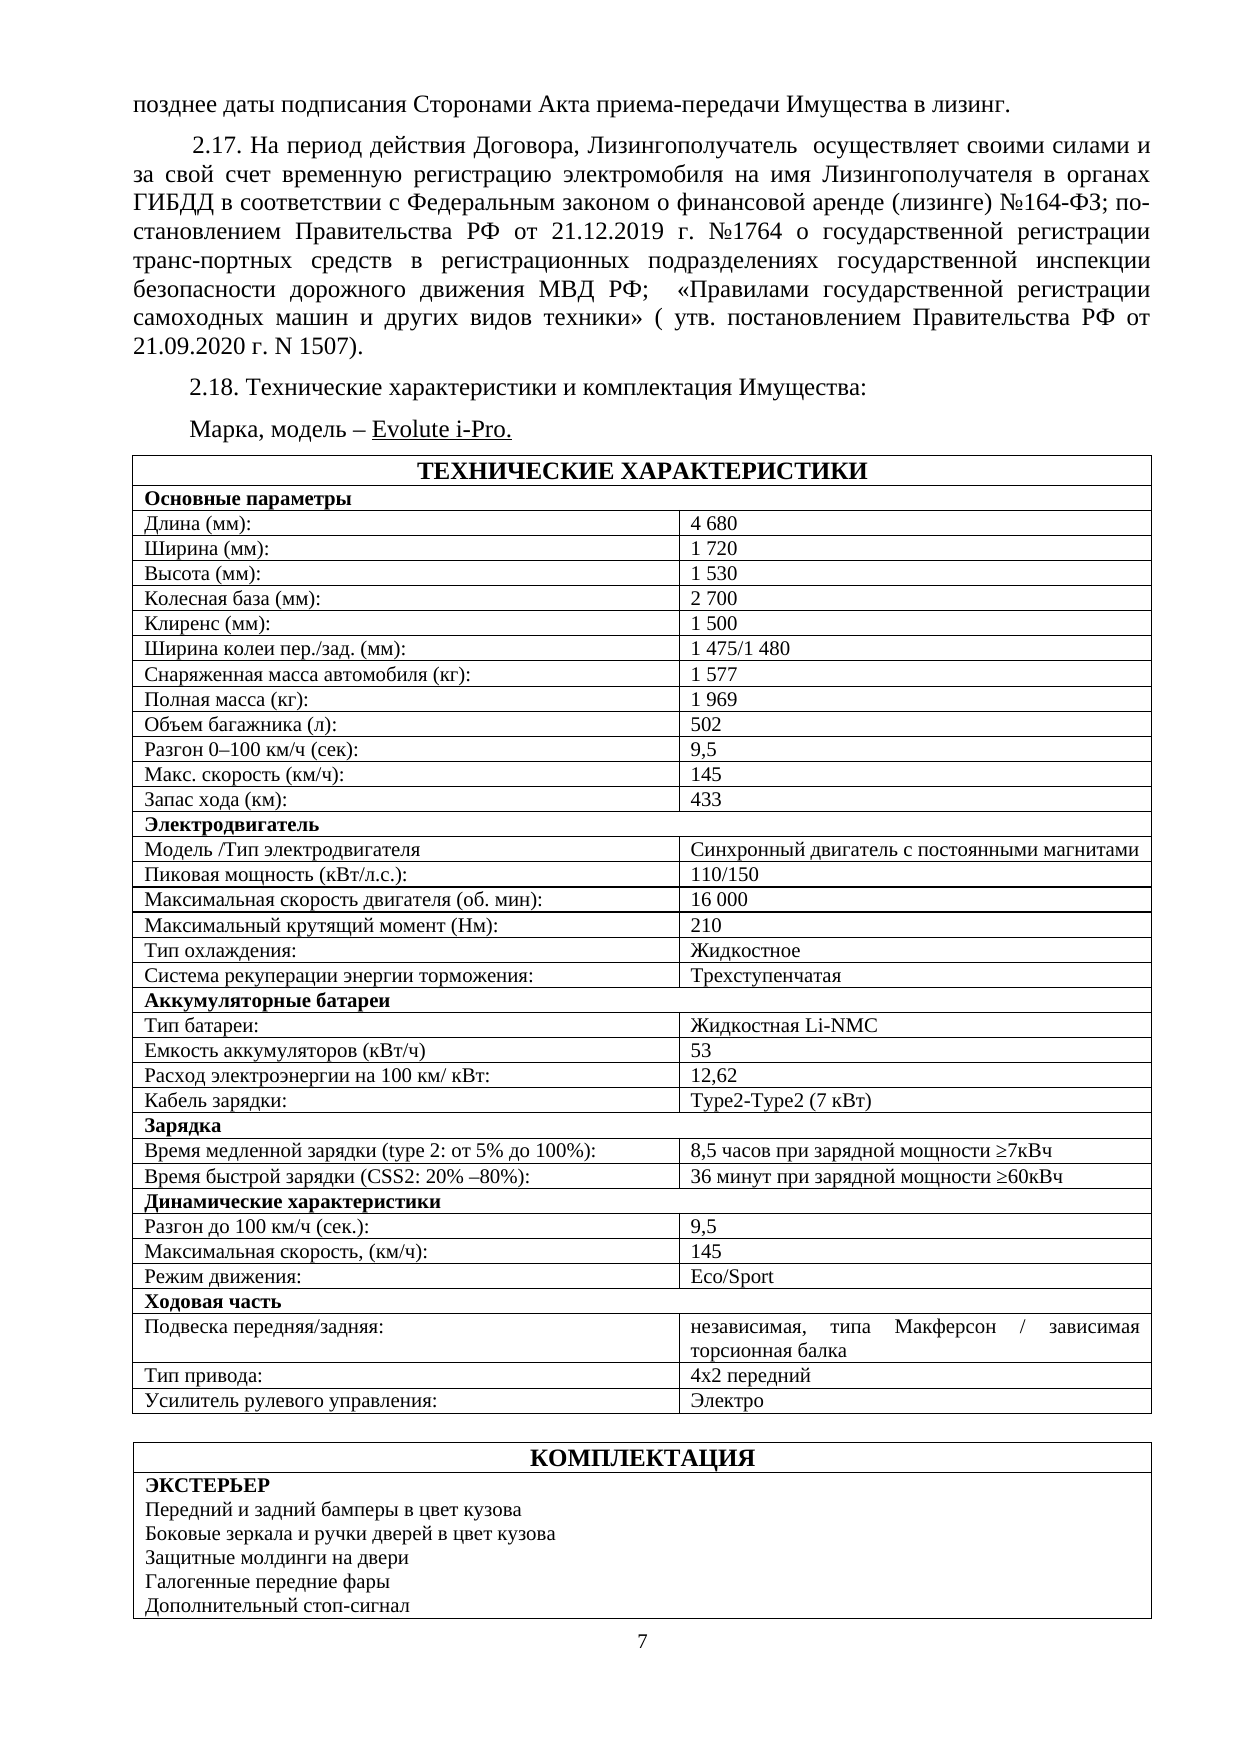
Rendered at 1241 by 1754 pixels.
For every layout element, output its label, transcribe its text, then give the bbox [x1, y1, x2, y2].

table_cell 1 475/1 480 [680, 636, 1151, 660]
table_cell 1 530 [680, 561, 1151, 585]
table_cell 210 [680, 913, 1151, 937]
table_cell Расход электроэнергии на 100 км/ кВт: [133, 1063, 679, 1087]
table_cell 53 [680, 1038, 1151, 1062]
table_cell Основные параметры [133, 486, 1151, 510]
table_cell 9,5 [680, 1214, 1151, 1238]
table_cell Ширина колеи пер./зад. (мм): [133, 636, 679, 660]
table_cell Синхронный двигатель с постоянными магнитами [680, 837, 1151, 861]
table_cell Длина (мм): [133, 511, 679, 535]
table_cell Максимальный крутящий момент (Нм): [133, 913, 679, 937]
table_cell Усилитель рулевого управления: [133, 1389, 679, 1412]
table_cell Разгон 0–100 км/ч (сек): [133, 737, 679, 761]
table_cell 9,5 [680, 737, 1151, 761]
table_cell Ширина (мм): [133, 536, 679, 560]
table_cell Кабель зарядки: [133, 1088, 679, 1112]
list 2.18. Технические характеристики и комплектация Имущества: [133, 372, 1152, 401]
table_cell Клиренс (мм): [133, 611, 679, 635]
list Марка, модель – Evolute i-Pro. [133, 414, 1152, 442]
table_cell Тип привода: [133, 1363, 679, 1387]
table_cell Трехступенчатая [680, 963, 1151, 987]
table_cell Пиковая мощность (кВт/л.с.): [133, 862, 679, 886]
table_cell Зарядка [133, 1113, 1151, 1137]
table_cell Тип батареи: [133, 1013, 679, 1037]
table_cell 12,62 [680, 1063, 1151, 1087]
table_cell Аккумуляторные батареи [133, 988, 1151, 1012]
table_cell Колесная база (мм): [133, 586, 679, 610]
table_cell Время быстрой зарядки (CSS2: 20% –80%): [133, 1164, 679, 1188]
table_cell 433 [680, 787, 1151, 811]
table_header КОМПЛЕКТАЦИЯ [134, 1443, 1151, 1472]
table_cell 145 [680, 1239, 1151, 1263]
table_cell Макс. скорость (км/ч): [133, 762, 679, 786]
table_cell Разгон до 100 км/ч (сек.): [133, 1214, 679, 1238]
table_cell Режим движения: [133, 1264, 679, 1288]
table_cell Eco/Sport [680, 1264, 1151, 1288]
table_cell независимая, типа Макферсон / зависимая торсионная балка [680, 1314, 1151, 1362]
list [133, 89, 1152, 117]
table_cell Максимальная скорость двигателя (об. мин): [133, 888, 679, 911]
table_cell 16 000 [680, 888, 1151, 911]
table_cell Тип охлаждения: [133, 938, 679, 962]
table_cell Динамические характеристики [133, 1189, 1151, 1213]
table_cell 4 680 [680, 511, 1151, 535]
table_cell Высота (мм): [133, 561, 679, 585]
table_cell 1 969 [680, 687, 1151, 711]
table_cell 36 минут при зарядной мощности ≥60кВч [680, 1164, 1151, 1188]
table_cell 502 [680, 712, 1151, 736]
table_cell Жидкостная Li-NMC [680, 1013, 1151, 1037]
table_cell Время медленной зарядки (type 2: от 5% до 100%): [133, 1139, 679, 1162]
table_cell Запас хода (км): [133, 787, 679, 811]
table_cell Снаряженная масса автомобиля (кг): [133, 661, 679, 686]
table_cell Объем багажника (л): [133, 712, 679, 736]
table_cell Максимальная скорость, (км/ч): [133, 1239, 679, 1263]
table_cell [134, 1473, 1151, 1617]
table_cell 110/150 [680, 862, 1151, 886]
table_cell Модель /Тип электродвигателя [133, 837, 679, 861]
table_cell 2 700 [680, 586, 1151, 610]
table_cell 4x2 передний [680, 1363, 1151, 1387]
table_cell Type2-Type2 (7 кВт) [680, 1088, 1151, 1112]
table_cell 1 500 [680, 611, 1151, 635]
table_header ТЕХНИЧЕСКИЕ ХАРАКТЕРИСТИКИ [133, 456, 1151, 485]
table_cell Ходовая часть [133, 1289, 1151, 1313]
table_cell Полная масса (кг): [133, 687, 679, 711]
table_cell 1 720 [680, 536, 1151, 560]
table_cell Жидкостное [680, 938, 1151, 962]
table_cell 8,5 часов при зарядной мощности ≥7кВч [680, 1139, 1151, 1162]
table_cell Электродвигатель [133, 812, 1151, 836]
table_cell 145 [680, 762, 1151, 786]
table_cell Емкость аккумуляторов (кВт/ч) [133, 1038, 679, 1062]
table_cell Подвеска передняя/задняя: [133, 1314, 679, 1362]
table_cell Электро [680, 1389, 1151, 1412]
table_cell Система рекуперации энергии торможения: [133, 963, 679, 987]
table_cell 1 577 [680, 661, 1151, 686]
text 2.17. На период действия Договора, Лизингополучатель осуществляет своими силами и за свой счет временную регистрацию электромобиля на имя Лизингополучателя в органах ГИБДД в соответствии с Федеральным законом о финансовой аренде (лизинге) №164-ФЗ; по-становлением Правительства РФ от 21.12.2019 г. №1764 о государственной регистрации транс-портных средств в регистрационных подразделениях государственной инспекции безопасности дорожного движения МВД РФ; «Правилами государственной регистрации самоходных машин и других видов техники» ( утв. постановлением Правительства РФ от 21.09.2020 г. N 1507). [133, 130, 1152, 360]
